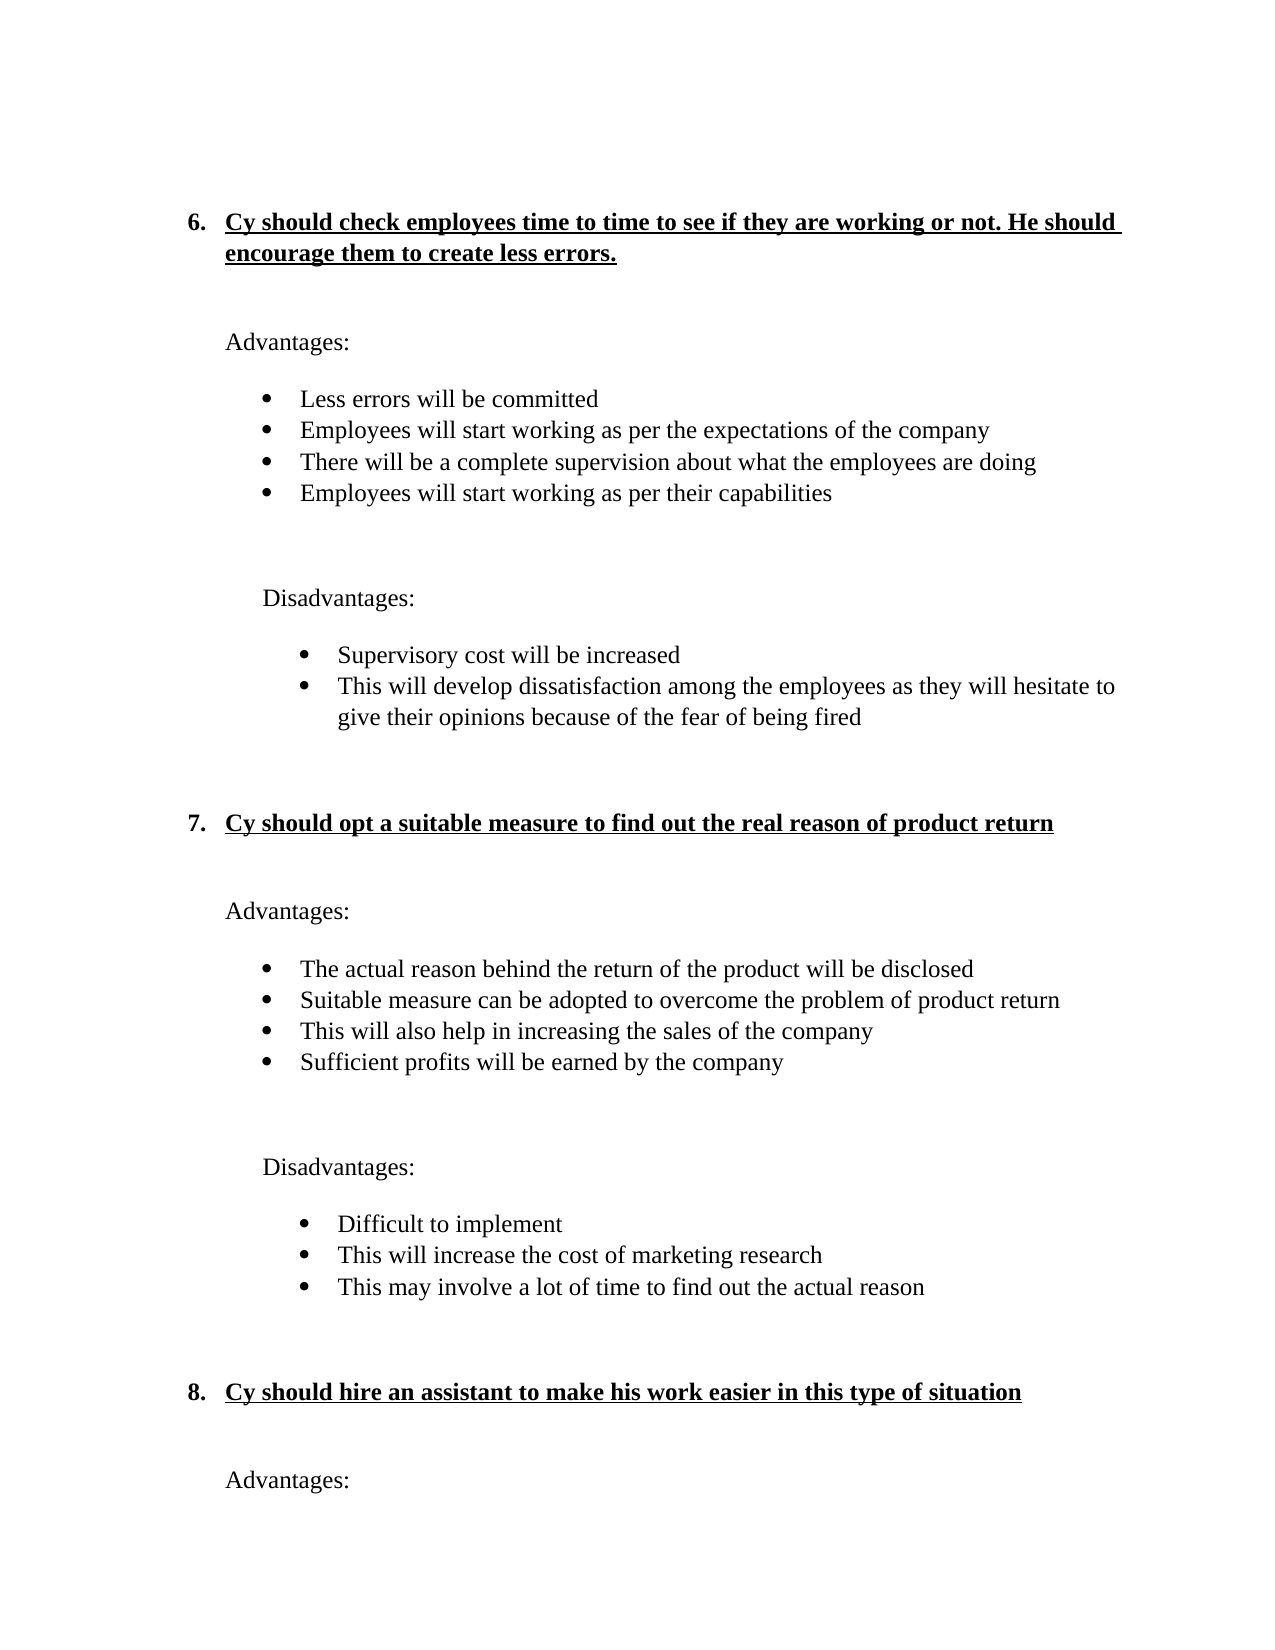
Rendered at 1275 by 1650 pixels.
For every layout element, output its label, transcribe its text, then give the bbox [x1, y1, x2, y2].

list This may involve a lot of time to find out the actual reason [300, 1272, 1125, 1300]
list Less errors will be committed [262, 384, 1125, 413]
list Employees will start working as per their capabilities [262, 478, 1125, 506]
text Disadvantages: [262, 1152, 1125, 1181]
list Advantages: [225, 1465, 1125, 1494]
list Supervisory cost will be increased [300, 640, 1125, 669]
list This will develop dissatisfaction among the employees as they will hesitate to give their opinions because of the fear of being fired [300, 671, 1125, 731]
list Cy should opt a suitable measure to find out the real reason of product return [187, 808, 1125, 836]
list There will be a complete supervision about what the employees are doing [262, 447, 1125, 475]
list Cy should hire an assistant to make his work easier in this type of situation [187, 1377, 1125, 1406]
list Difficult to implement [300, 1209, 1125, 1238]
list Employees will start working as per the expectations of the company [262, 416, 1125, 444]
list Cy should check employees time to time to see if they are working or not. He should encourage them to create less errors. [187, 207, 1125, 267]
text Disadvantages: [262, 583, 1125, 612]
list This will also help in increasing the sales of the company [262, 1016, 1125, 1044]
list The actual reason behind the return of the product will be disclosed [262, 954, 1125, 982]
list Advantages: [225, 327, 1125, 356]
list Suitable measure can be adopted to overcome the problem of product return [262, 985, 1125, 1013]
list Advantages: [225, 896, 1125, 925]
list This will increase the cost of marketing research [300, 1241, 1125, 1269]
list Sufficient profits will be earned by the company [262, 1047, 1125, 1076]
